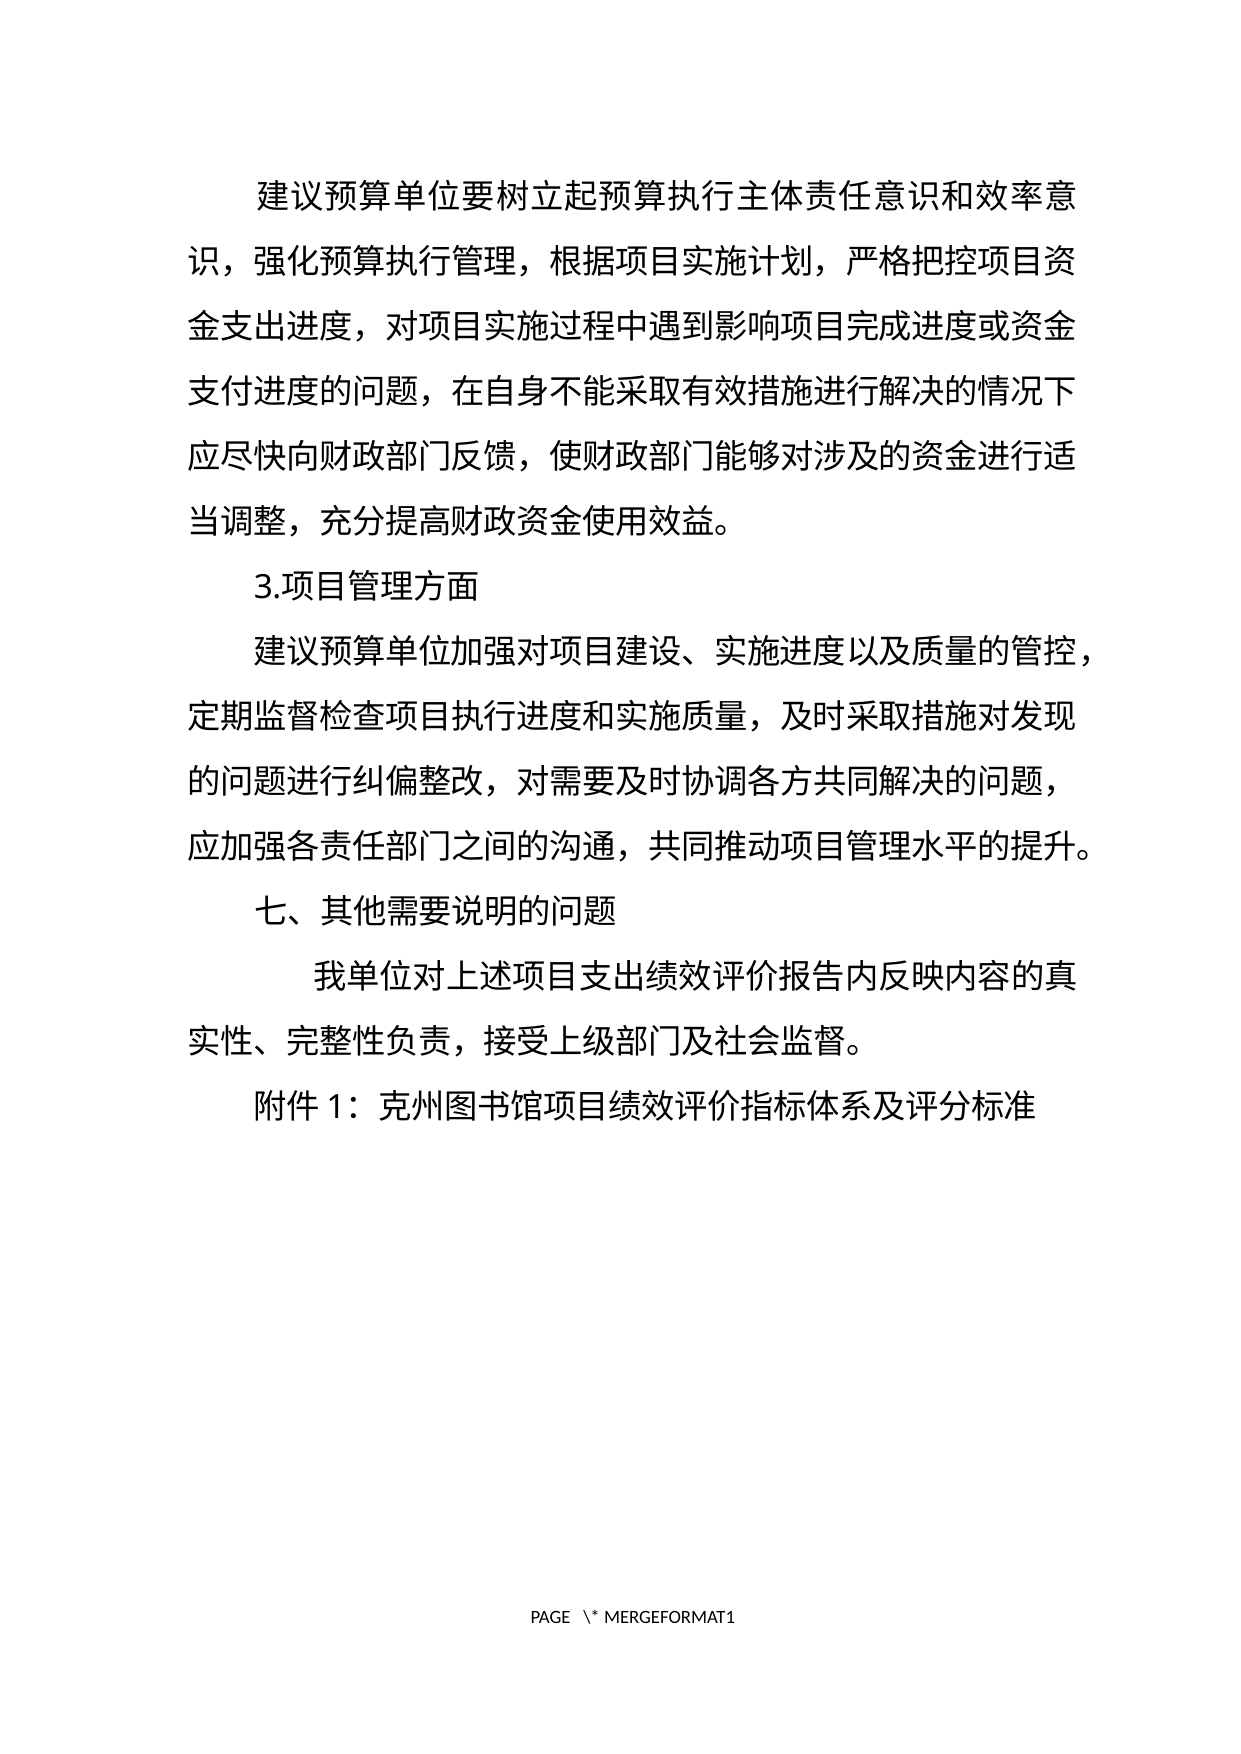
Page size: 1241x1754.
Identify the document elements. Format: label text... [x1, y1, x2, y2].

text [187, 162, 1078, 877]
text 我单位对上述项目支出绩效评价报告内反映内容的真实性、完整性负责，接受上级部门及社会监督。 附件1：克州图书馆项目绩效评价指标体系及评分标准 [187, 942, 1078, 1137]
text 七、其他需要说明的问题 [187, 877, 1078, 942]
